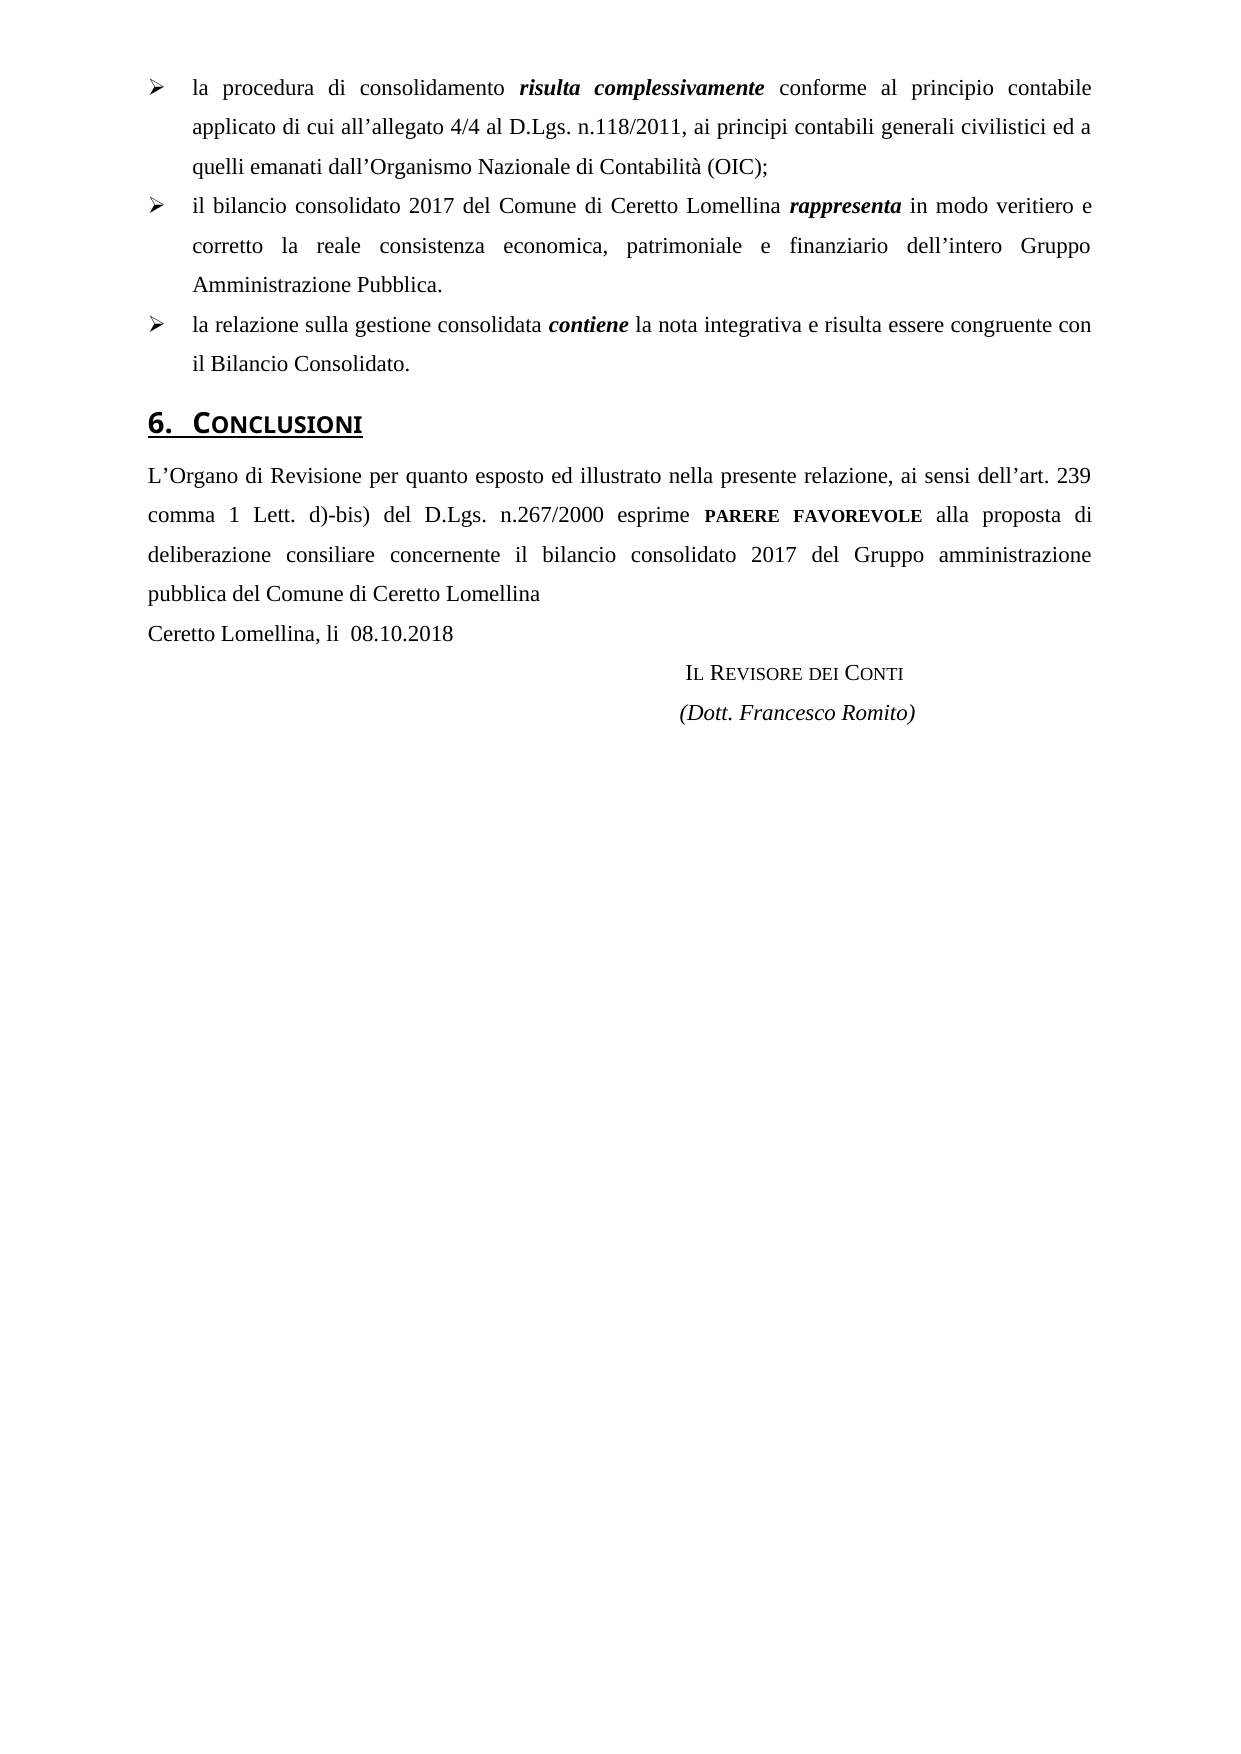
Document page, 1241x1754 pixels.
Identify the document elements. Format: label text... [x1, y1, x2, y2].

list il bilancio consolidato 2017 del Comune di Ceretto Lomellina rappresenta in modo veritiero e corretto la reale consistenza economica, patrimoniale e finanziario dell’intero Gruppo Amministrazione Pubblica. [148, 192, 1092, 298]
text 6. Conclusioni [148, 402, 1092, 442]
text L’Organo di Revisione per quanto esposto ed illustrato nella presente relazione, ai sensi dell’art. 239 comma 1 Lett. d)-bis) del D.Lgs. n.267/2000 esprime parere favorevole alla proposta di deliberazione consiliare concernente il bilancio consolidato 2017 del Gruppo amministrazione pubblica del Comune di Ceretto Lomellina [148, 462, 1092, 606]
list la procedura di consolidamento risulta complessivamente conforme al principio contabile applicato di cui all’allegato 4/4 al D.Lgs. n.118/2011, ai principi contabili generali civilistici ed a quelli emanati dall’Organismo Nazionale di Contabilità (OIC); [148, 74, 1092, 179]
text Il Revisore dei Conti (Dott. Francesco Romito) [502, 659, 1092, 725]
text Ceretto Lomellina, li 08.10.2018 [148, 619, 1092, 646]
list la relazione sulla gestione consolidata contiene la nota integrativa e risulta essere congruente con il Bilancio Consolidato. [148, 311, 1092, 377]
